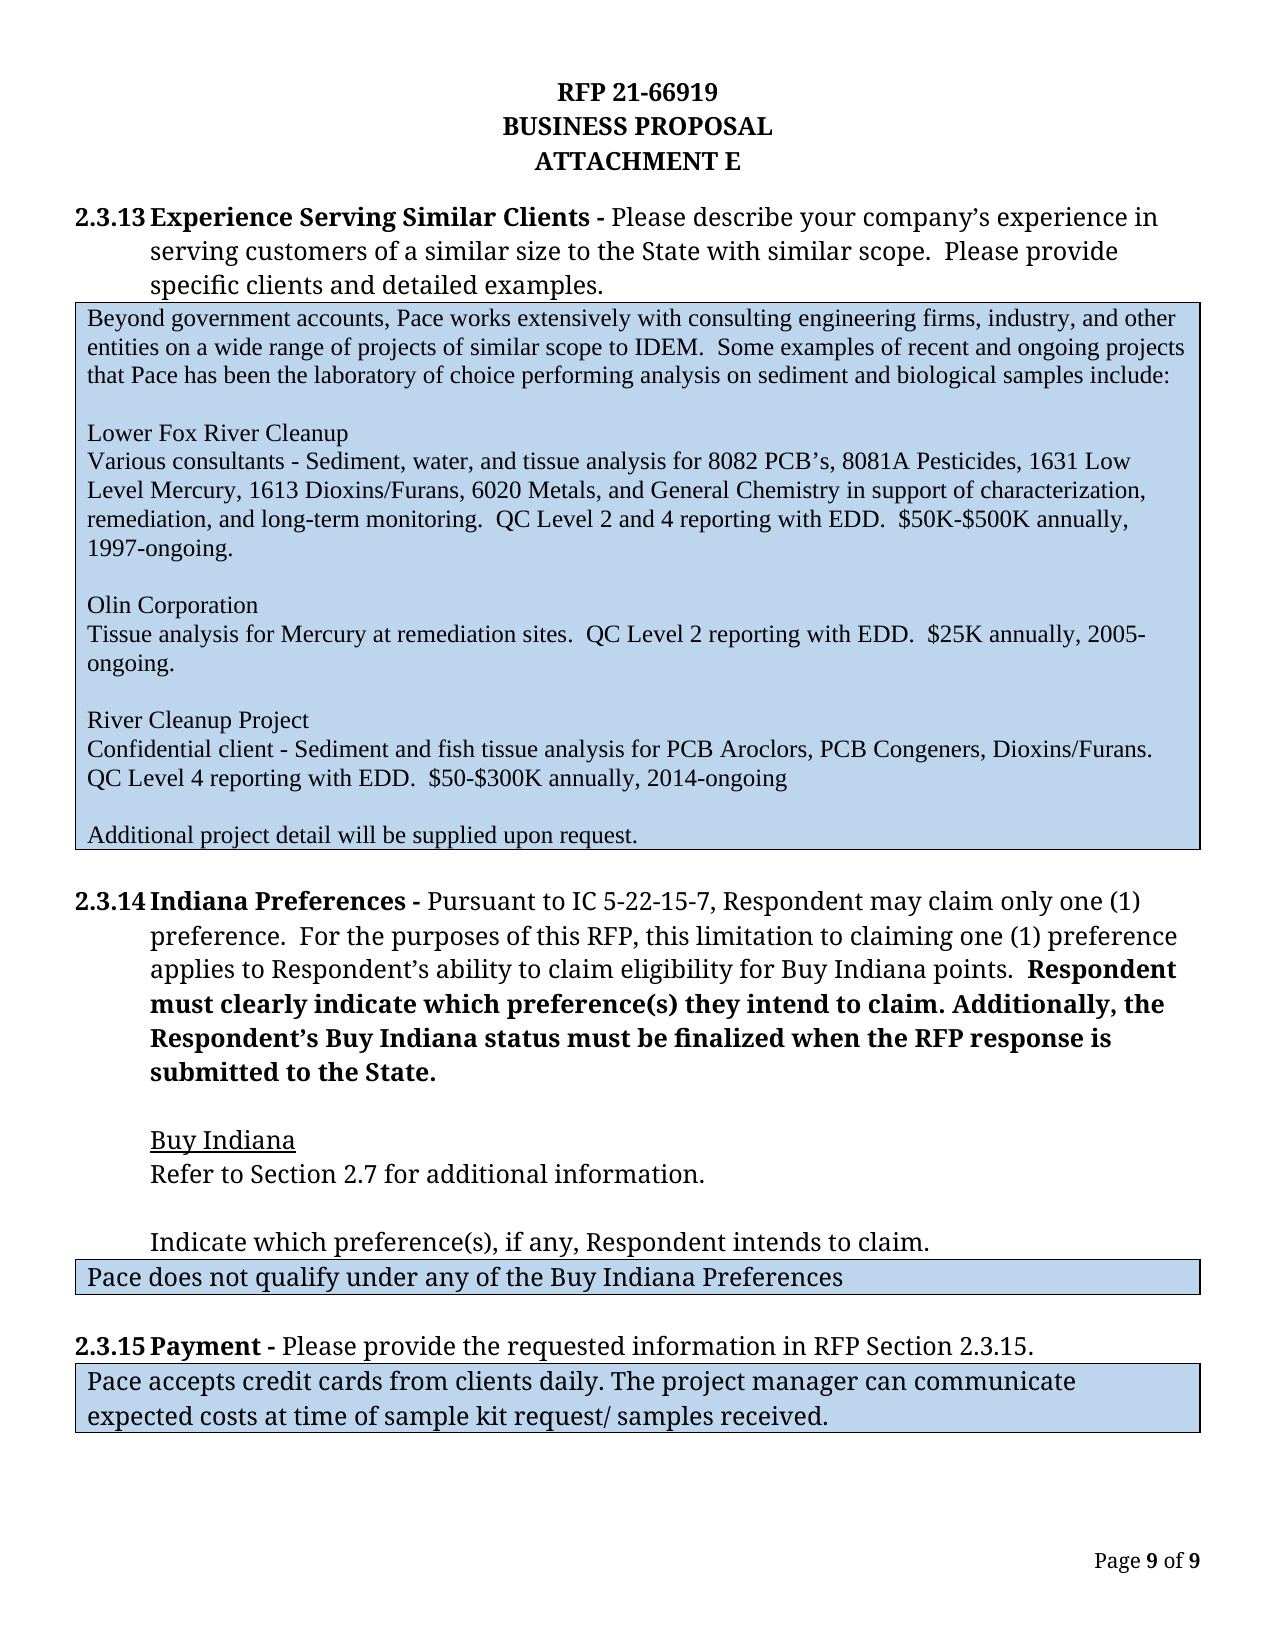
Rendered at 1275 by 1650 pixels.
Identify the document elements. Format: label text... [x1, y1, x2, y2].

table_header Pace does not qualify under any of the Buy Indiana Preferences [76, 1260, 1199, 1294]
list Experience Serving Similar Clients - Please describe your company’s experience in serving customers of a similar size to the State with similar scope. Please provide specific clients and detailed examples. [75, 200, 1200, 302]
list Indiana Preferences - Pursuant to IC 5-22-15-7, Respondent may claim only one (1) preference. For the purposes of this RFP, this limitation to claiming one (1) preference applies to Respondent’s ability to claim eligibility for Buy Indiana points. Respondent must clearly indicate which preference(s) they intend to claim. Additionally, the Respondent’s Buy Indiana status must be finalized when the RFP response is submitted to the State. [75, 884, 1200, 1088]
list Payment - Please provide the requested information in RFP Section 2.3.15. [75, 1329, 1200, 1363]
table_header Beyond government accounts, Pace works extensively with consulting engineering firms, industry, and other entities on a wide range of projects of similar scope to IDEM. Some examples of recent and ongoing projects that Pace has been the laboratory of choice performing analysis on sediment and biological samples include: Lower Fox River Cleanup Various consultants - Sediment, water, and tissue analysis for 8082 PCB’s, 8081A Pesticides, 1631 Low Level Mercury, 1613 Dioxins/Furans, 6020 Metals, and General Chemistry in support of characterization, remediation, and long-term monitoring. QC Level 2 and 4 reporting with EDD. $50K-$500K annually, 1997-ongoing. Olin Corporation Tissue analysis for Mercury at remediation sites. QC Level 2 reporting with EDD. $25K annually, 2005-ongoing. River Cleanup Project Confidential client - Sediment and fish tissue analysis for PCB Aroclors, PCB Congeners, Dioxins/Furans. QC Level 4 reporting with EDD. $50-$300K annually, 2014-ongoing Additional project detail will be supplied upon request. [76, 303, 1199, 849]
table_header Pace accepts credit cards from clients daily. The project manager can communicate expected costs at time of sample kit request/ samples received. [76, 1364, 1199, 1432]
text Refer to Section 2.7 for additional information. [150, 1157, 1200, 1191]
text Buy Indiana [75, 1122, 1200, 1157]
text Indicate which preference(s), if any, Respondent intends to claim. [150, 1225, 1200, 1259]
